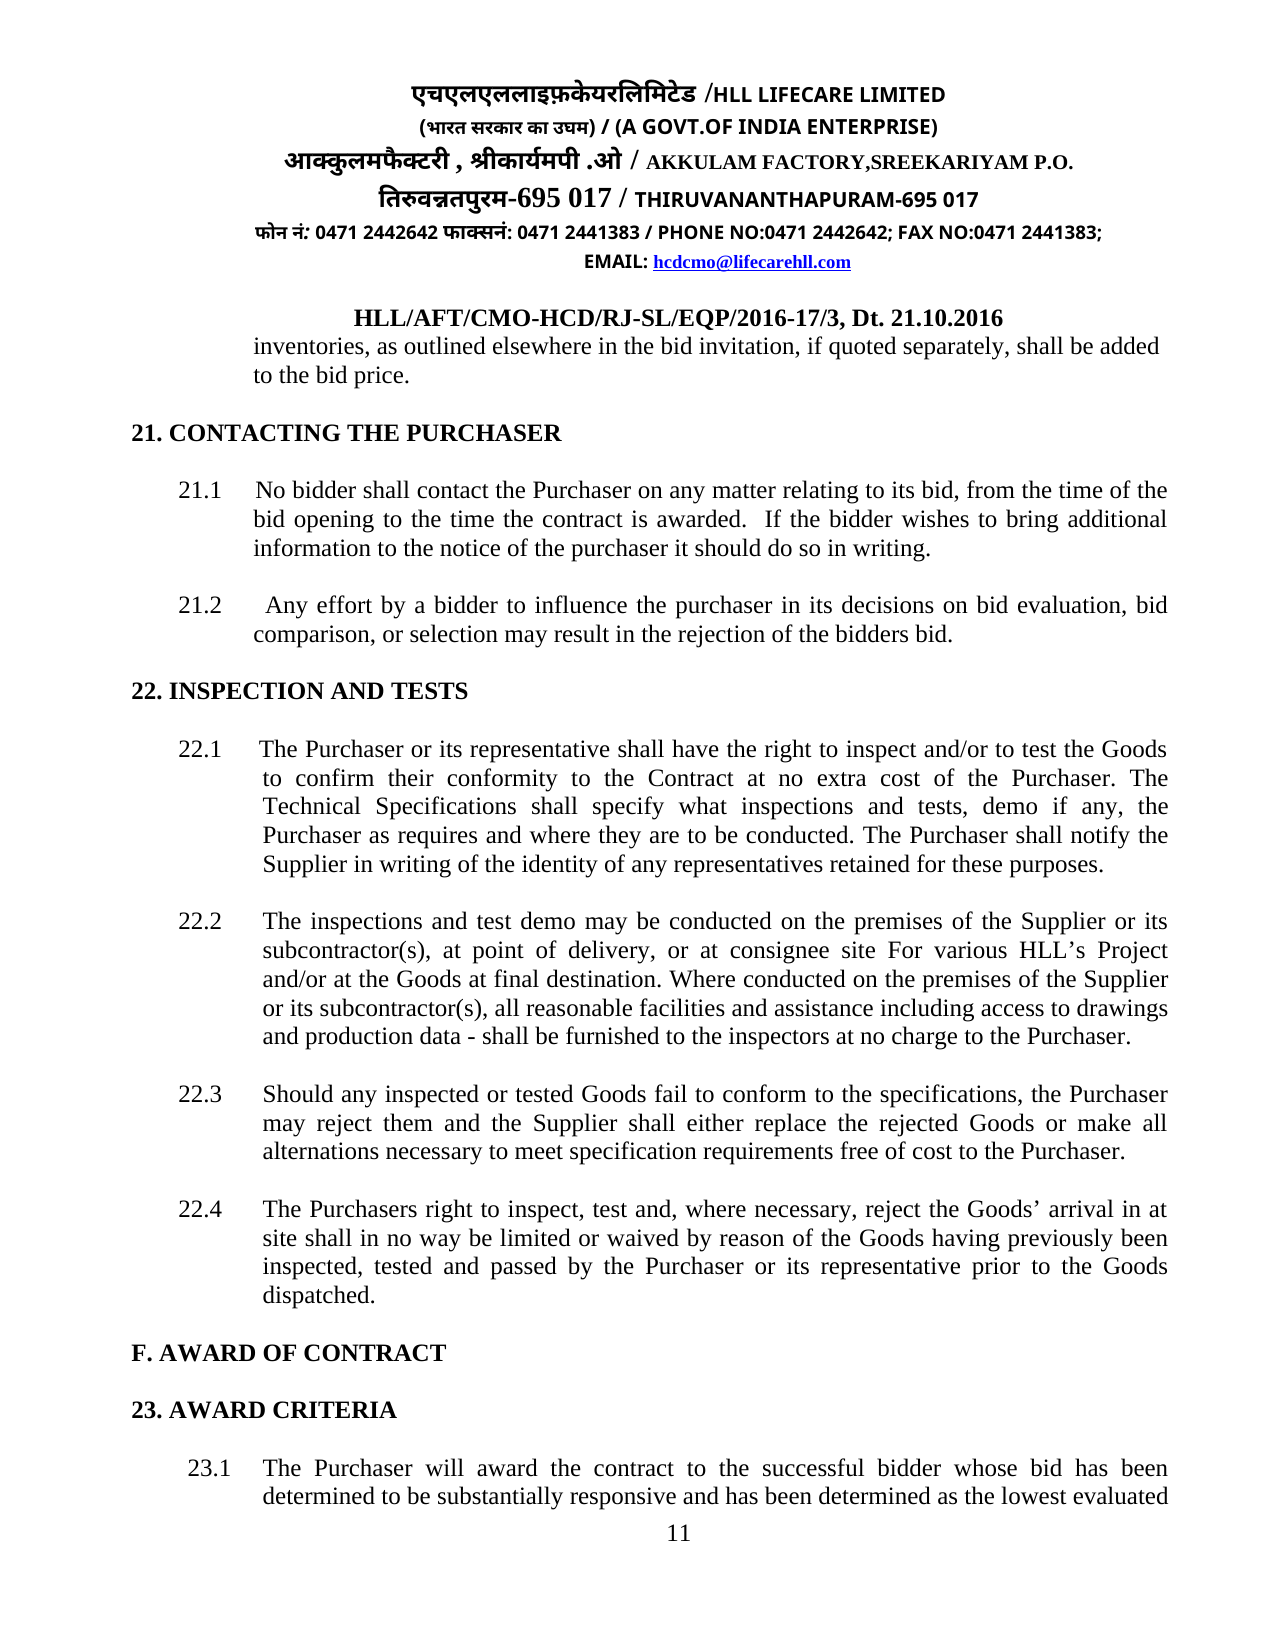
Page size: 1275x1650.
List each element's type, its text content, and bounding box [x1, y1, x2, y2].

text 22. INSPECTION AND TESTS [131, 676, 1226, 705]
text 22.1 The Purchaser or its representative shall have the right to inspect and/or to test the Goods to confirm their conformity to the Contract at no extra cost of the Purchaser. The Technical Specifications shall specify what inspections and tests, demo if any, the Purchaser as requires and where they are to be conducted. The Purchaser shall notify the Supplier in writing of the identity of any representatives retained for these purposes. [178, 734, 1169, 878]
text 21. CONTACTING THE PURCHASER [131, 418, 1226, 446]
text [253, 331, 1160, 389]
text 23. AWARD CRITERIA [131, 1395, 1226, 1424]
text 22.3 Should any inspected or tested Goods fail to conform to the specifications, the Purchaser may reject them and the Supplier shall either replace the rejected Goods or make all alternations necessary to meet specification requirements free of cost to the Purchaser. [178, 1079, 1169, 1165]
text 21.1 No bidder shall contact the Purchaser on any matter relating to its bid, from the time of the bid opening to the time the contract is awarded. If the bidder wishes to bring additional information to the notice of the purchaser it should do so in writing. [178, 475, 1169, 561]
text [187, 1453, 1169, 1510]
text 22.4 The Purchasers right to inspect, test and, where necessary, reject the Goods’ arrival in at site shall in no way be limited or waived by reason of the Goods having previously been inspected, tested and passed by the Purchaser or its representative prior to the Goods dispatched. [178, 1194, 1169, 1309]
text 22.2 The inspections and test demo may be conducted on the premises of the Supplier or its subcontractor(s), at point of delivery, or at consignee site For various HLL’s Project and/or at the Goods at final destination. Where conducted on the premises of the Supplier or its subcontractor(s), all reasonable facilities and assistance including access to drawings and production data - shall be furnished to the inspectors at no charge to the Purchaser. [178, 906, 1169, 1050]
text F. AWARD OF CONTRACT [131, 1338, 1226, 1366]
text 21.2 Any effort by a bidder to influence the purchaser in its decisions on bid evaluation, bid comparison, or selection may result in the rejection of the bidders bid. [178, 590, 1169, 648]
